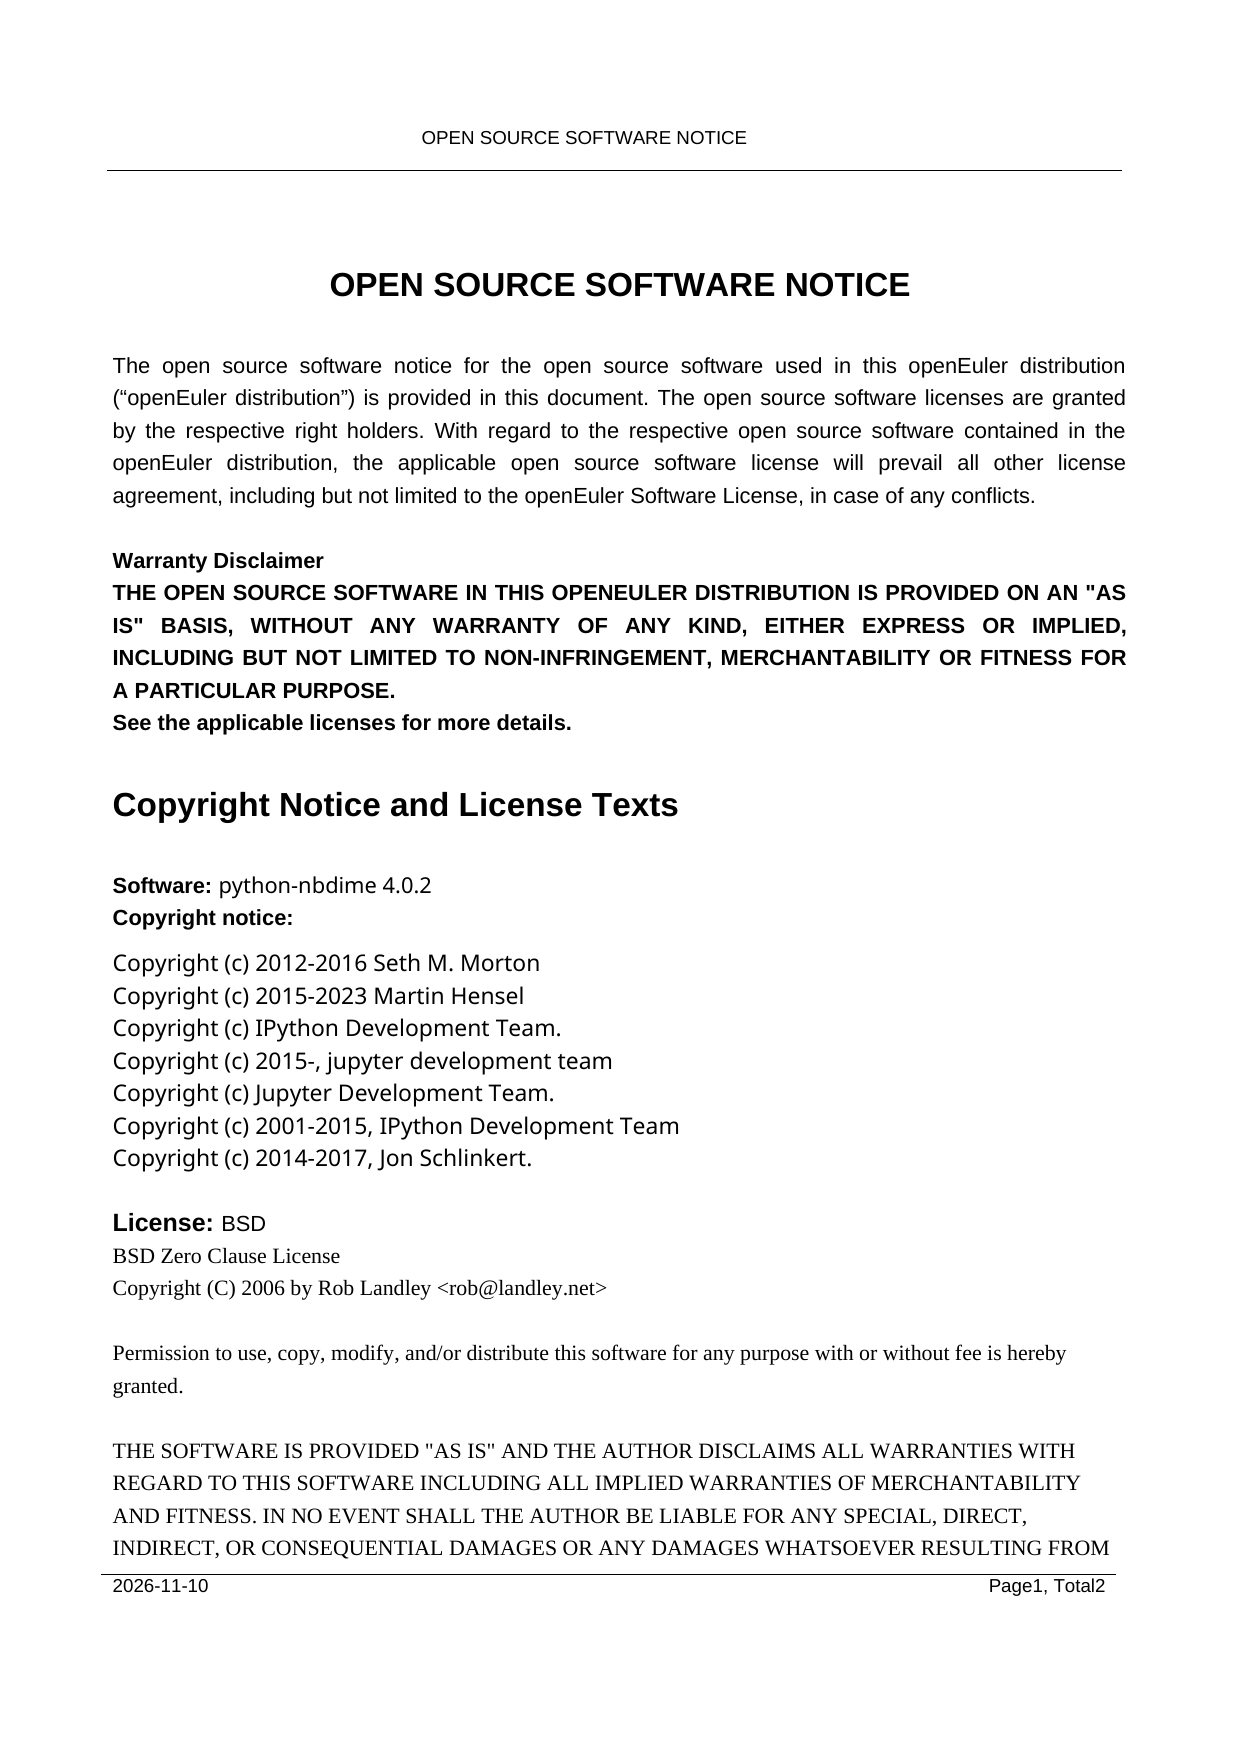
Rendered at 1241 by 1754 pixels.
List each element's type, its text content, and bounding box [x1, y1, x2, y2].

text THE OPEN SOURCE SOFTWARE IN THIS OPENEULER DISTRIBUTION IS PROVIDED ON AN "AS IS" BASIS, WITHOUT ANY WARRANTY OF ANY KIND, EITHER EXPRESS OR IMPLIED, INCLUDING BUT NOT LIMITED TO NON-INFRINGEMENT, MERCHANTABILITY OR FITNESS FOR A PARTICULAR PURPOSE. See the applicable licenses for more details. [112, 576, 1128, 739]
text License: BSD [112, 1207, 1128, 1239]
title Software: python-nbdime 4.0.2 [112, 869, 1128, 901]
text Warranty Disclaimer [112, 544, 1128, 576]
text Copyright (c) 2012-2016 Seth M. Morton Copyright (c) 2015-2023 Martin Hensel Copyright (c) IPython Development Team. Copyright (c) 2015-, jupyter development team Copyright (c) Jupyter Development Team. Copyright (c) 2001-2015, IPython Development Team Copyright (c) 2014-2017, Jon Schlinkert. [112, 947, 1128, 1207]
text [112, 1239, 1128, 1564]
text Copyright notice: [112, 901, 1128, 934]
text OPEN SOURCE SOFTWARE NOTICE [112, 251, 1128, 316]
text The open source software notice for the open source software used in this openEuler distribution (“openEuler distribution”) is provided in this document. The open source software licenses are granted by the respective right holders. With regard to the respective open source software contained in the openEuler distribution, the applicable open source software license will prevail all other license agreement, including but not limited to the openEuler Software License, in case of any conflicts. [112, 349, 1128, 511]
text Copyright Notice and License Texts [112, 771, 1128, 836]
